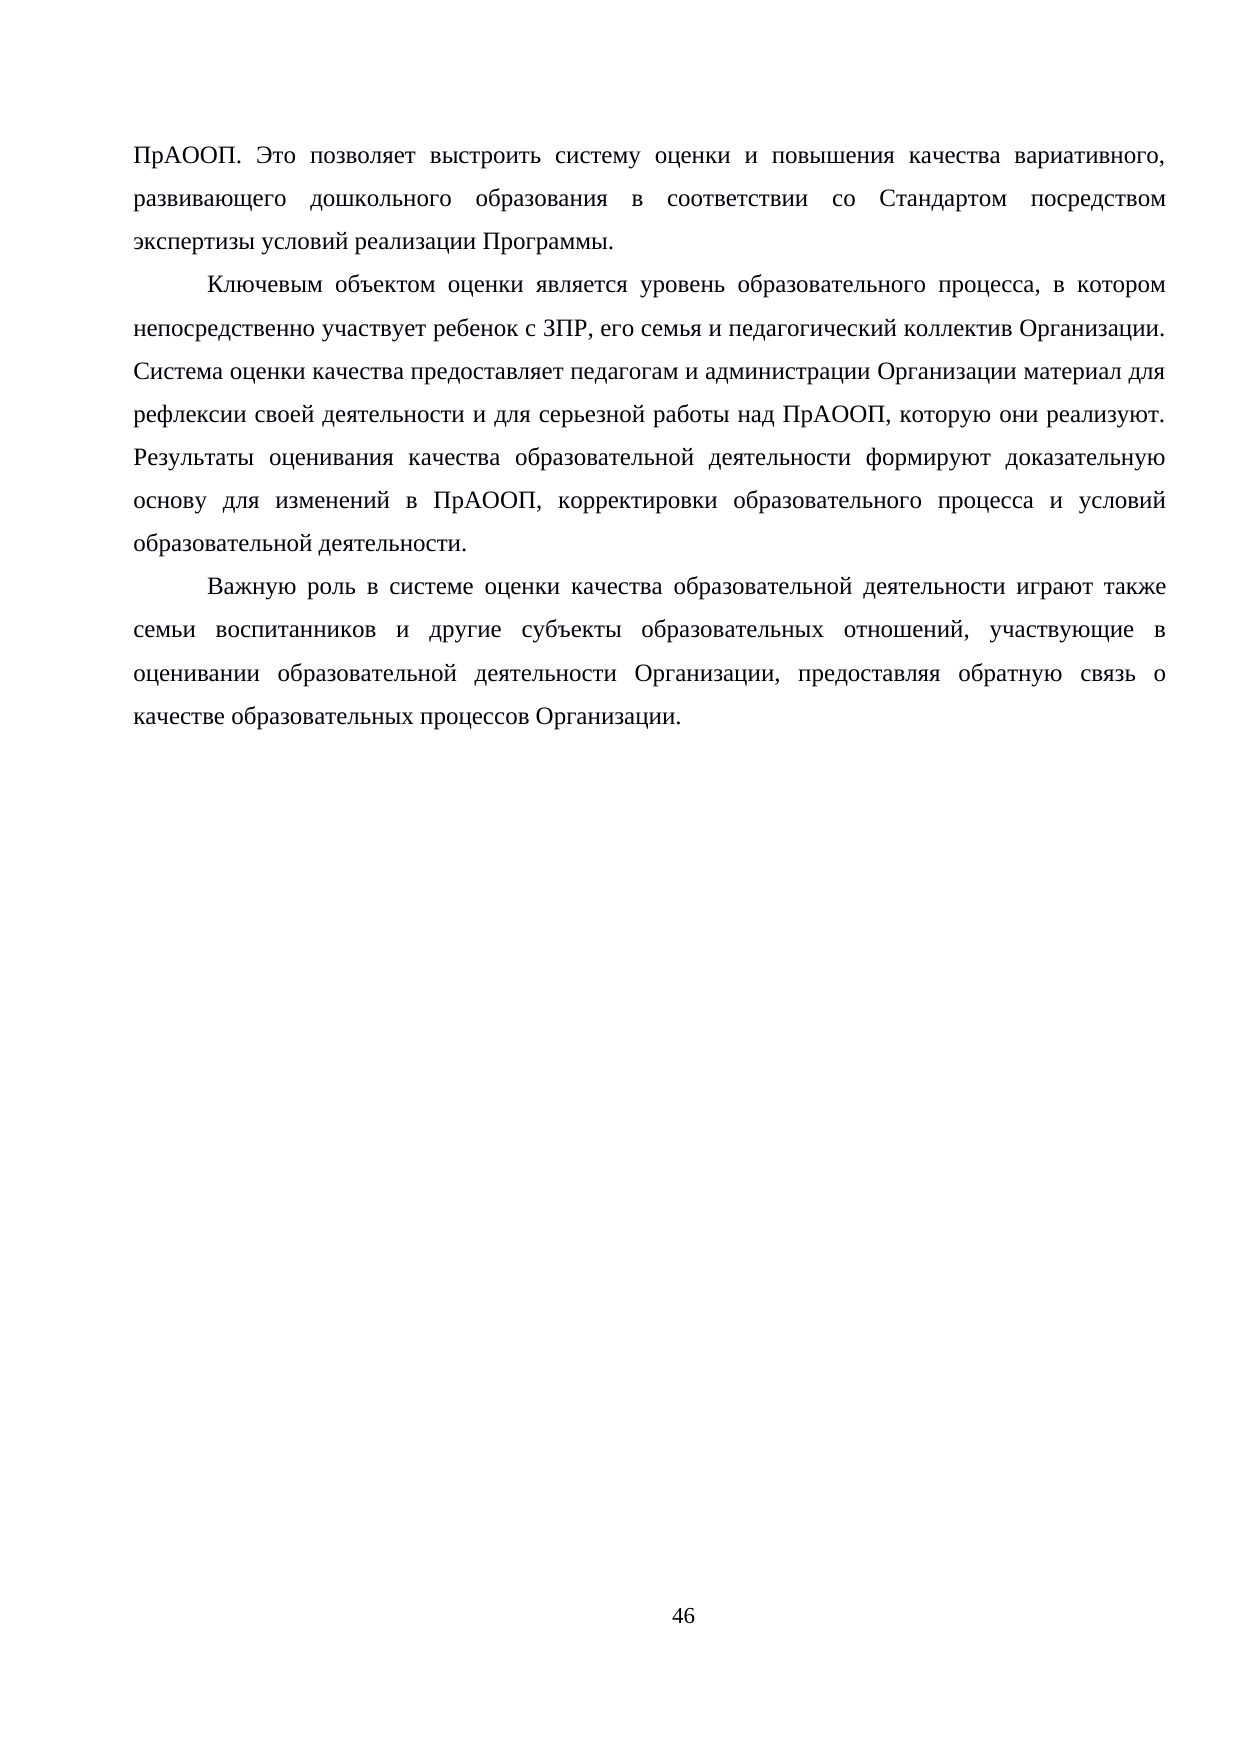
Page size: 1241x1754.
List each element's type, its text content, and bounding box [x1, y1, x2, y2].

text ПрАООП. Это позволяет выстроить систему оценки и повышения качества вариативного, развивающего дошкольного образования в соответствии со Стандартом посредством экспертизы условий реализации Программы. [133, 140, 1166, 255]
text Важную роль в системе оценки качества образовательной деятельности играют также семьи воспитанников и другие субъекты образовательных отношений, участвующие в оценивании образовательной деятельности Организации, предоставляя обратную связь о качестве образовательных процессов Организации. [133, 571, 1167, 729]
text Ключевым объектом оценки является уровень образовательного процесса, в котором непосредственно участвует ребенок с ЗПР, его семья и педагогический коллектив Организации. Система оценки качества предоставляет педагогам и администрации Организации материал для рефлексии своей деятельности и для серьезной работы над ПрАООП, которую они реализуют. Результаты оценивания качества образовательной деятельности формируют доказательную основу для изменений в ПрАООП, корректировки образовательного процесса и условий образовательной деятельности. [133, 269, 1166, 557]
